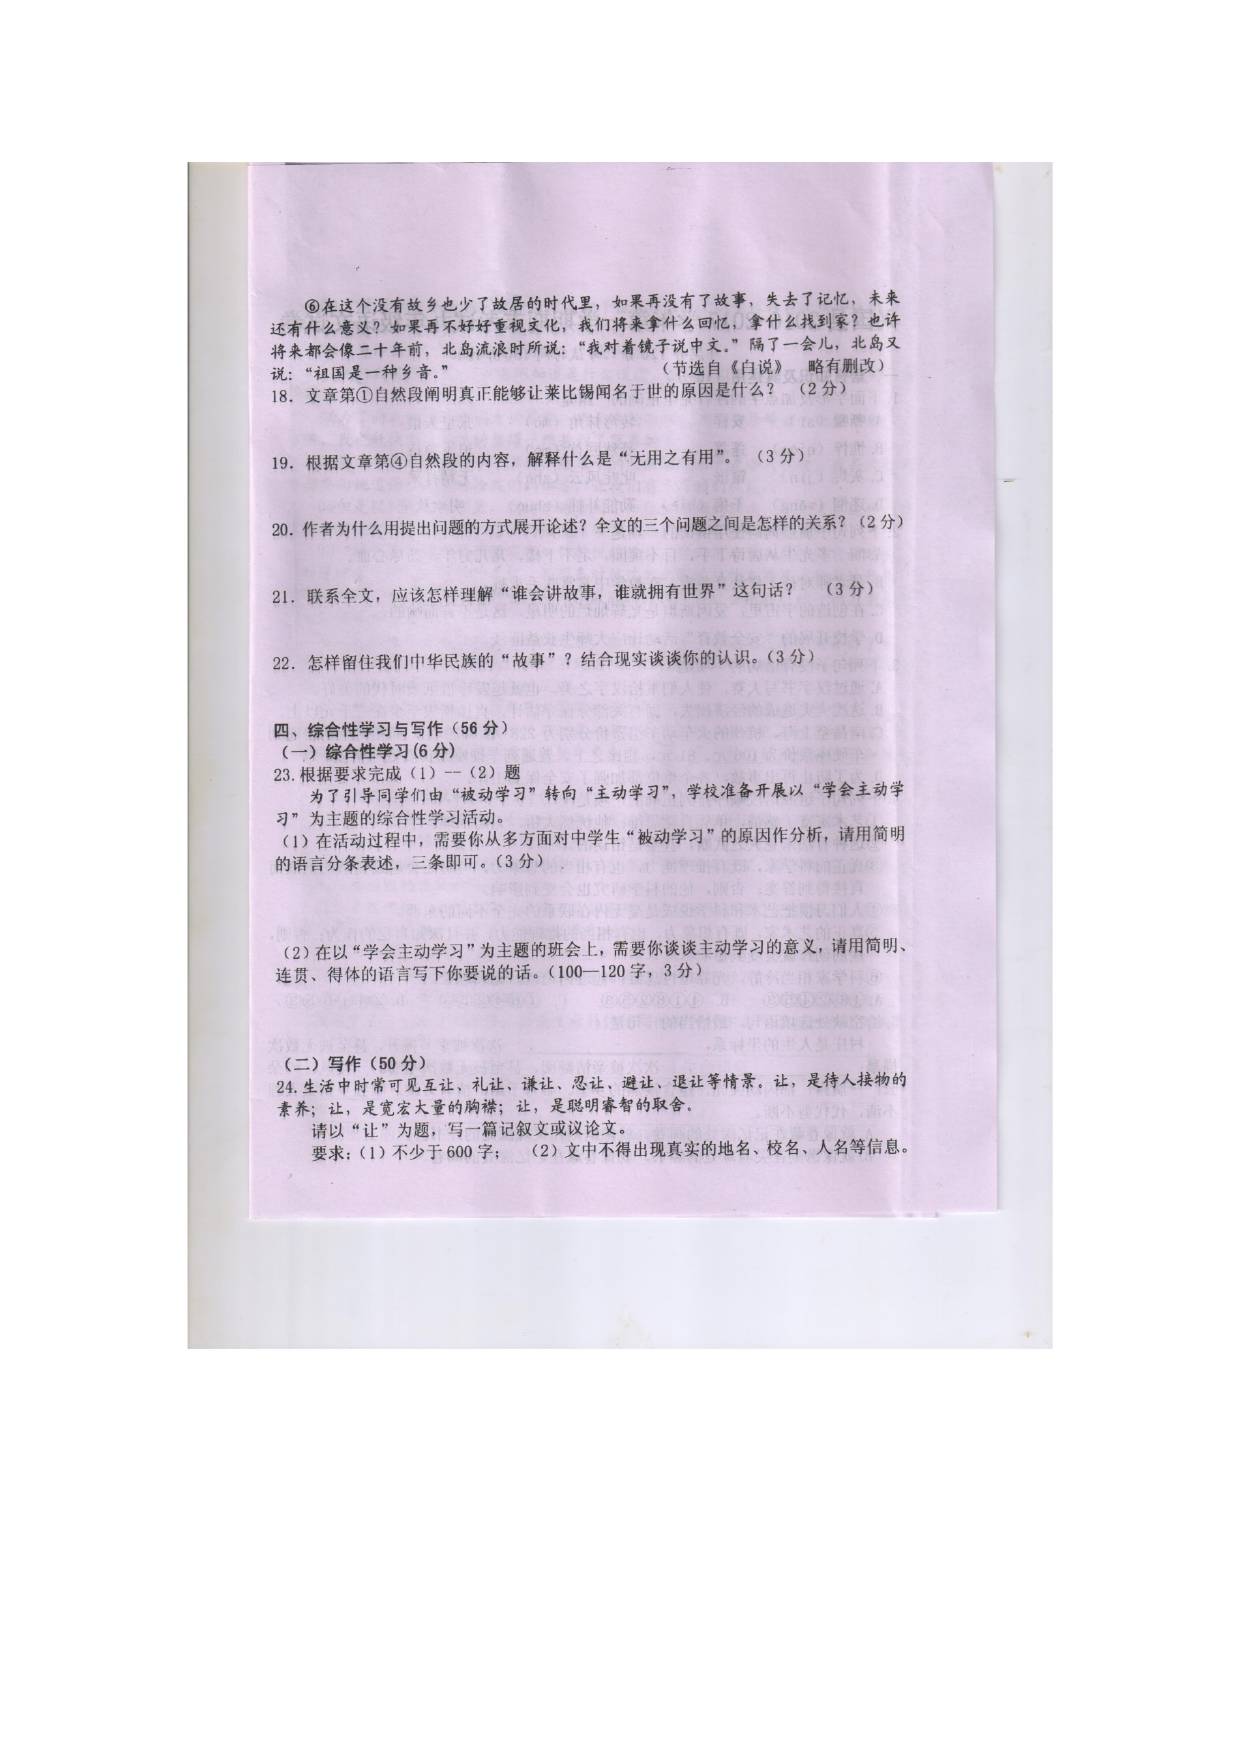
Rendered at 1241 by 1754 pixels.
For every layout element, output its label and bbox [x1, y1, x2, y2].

picture [187, 162, 1053, 1363]
